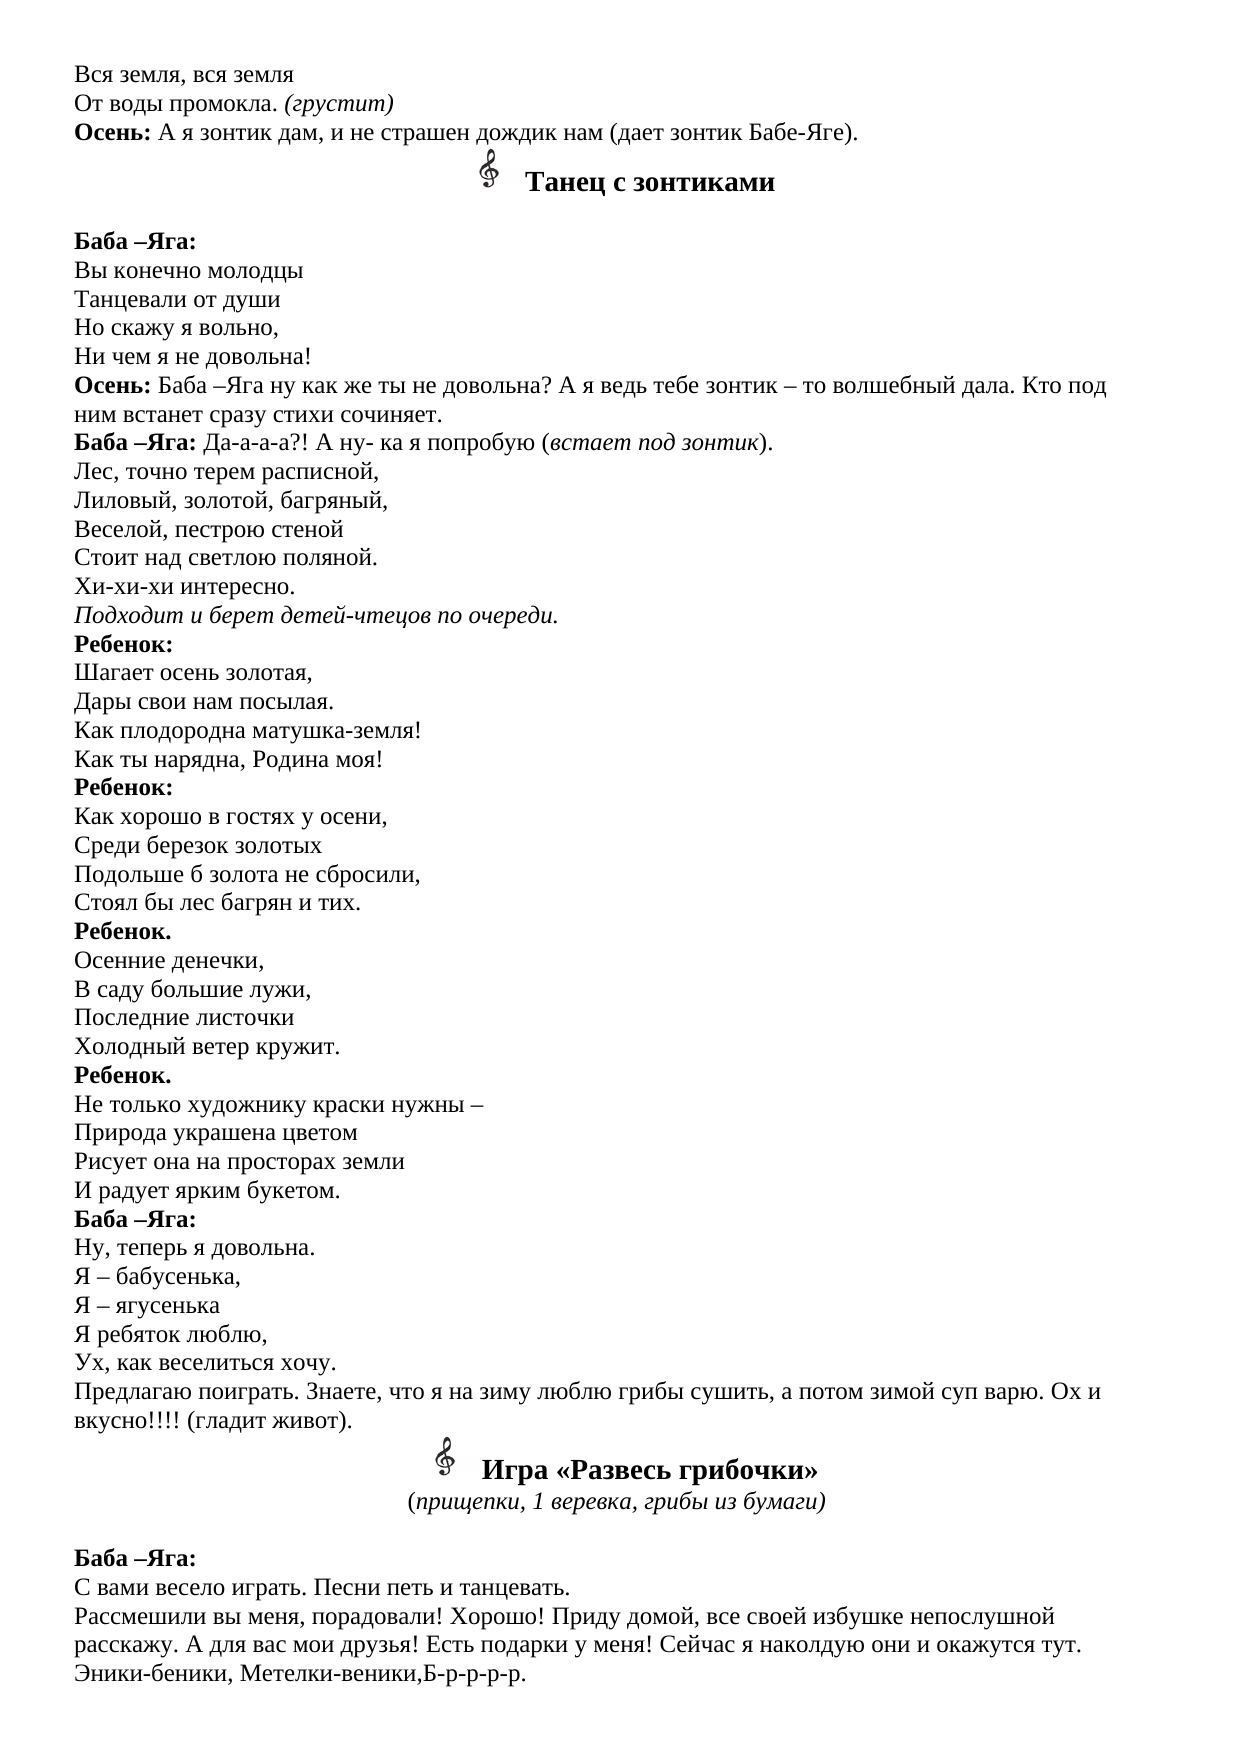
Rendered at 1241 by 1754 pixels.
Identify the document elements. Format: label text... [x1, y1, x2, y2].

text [74, 59, 1152, 117]
picture [450, 145, 525, 192]
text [74, 1514, 1152, 1687]
picture [406, 1433, 482, 1480]
text Баба –Яга: Вы конечно молодцы Танцевали от души Но скажу я вольно, Ни чем я не довольна! Осень: Баба –Яга ну как же ты не довольна? А я ведь тебе зонтик – то волшебный дала. Кто под ним встанет сразу стихи сочиняет. Баба –Яга: Да-а-а-а?! А ну- ка я попробую (встает под зонтик). Лес, точно терем расписной, Лиловый, золотой, багряный, Веселой, пестрою стеной Стоит над светлою поляной. Хи-хи-хи интересно. Подходит и берет детей-чтецов по очереди. Ребенок: Шагает осень золотая, Дары свои нам посылая. Как плодородна матушка-земля! Как ты нарядна, Родина моя! Ребенок: Как хорошо в гостях у осени, Среди березок золотых Подольше б золота не сбросили, Стоял бы лес багрян и тих. Ребенок. Осенние денечки, В саду большие лужи, Последние листочки Холодный ветер кружит. Ребенок. Не только художнику краски нужны – Природа украшена цветом Рисует она на просторах земли И радует ярким букетом. Баба –Яга: Ну, теперь я довольна. Я – бабусенька, Я – ягусенька Я ребяток люблю, Ух, как веселиться хочу. Предлагаю поиграть. Знаете, что я на зиму люблю грибы сушить, а потом зимой суп варю. Ох и вкусно!!!! (гладит живот). [74, 197, 1152, 1434]
text Игра «Развесь грибочки» [74, 1434, 1152, 1486]
text (прищепки, 1 веревка, грибы из бумаги) [74, 1486, 1152, 1514]
text Танец с зонтиками [74, 145, 1152, 197]
text Осень: А я зонтик дам, и не страшен дождик нам (дает зонтик Бабе-Яге). [74, 117, 1152, 145]
